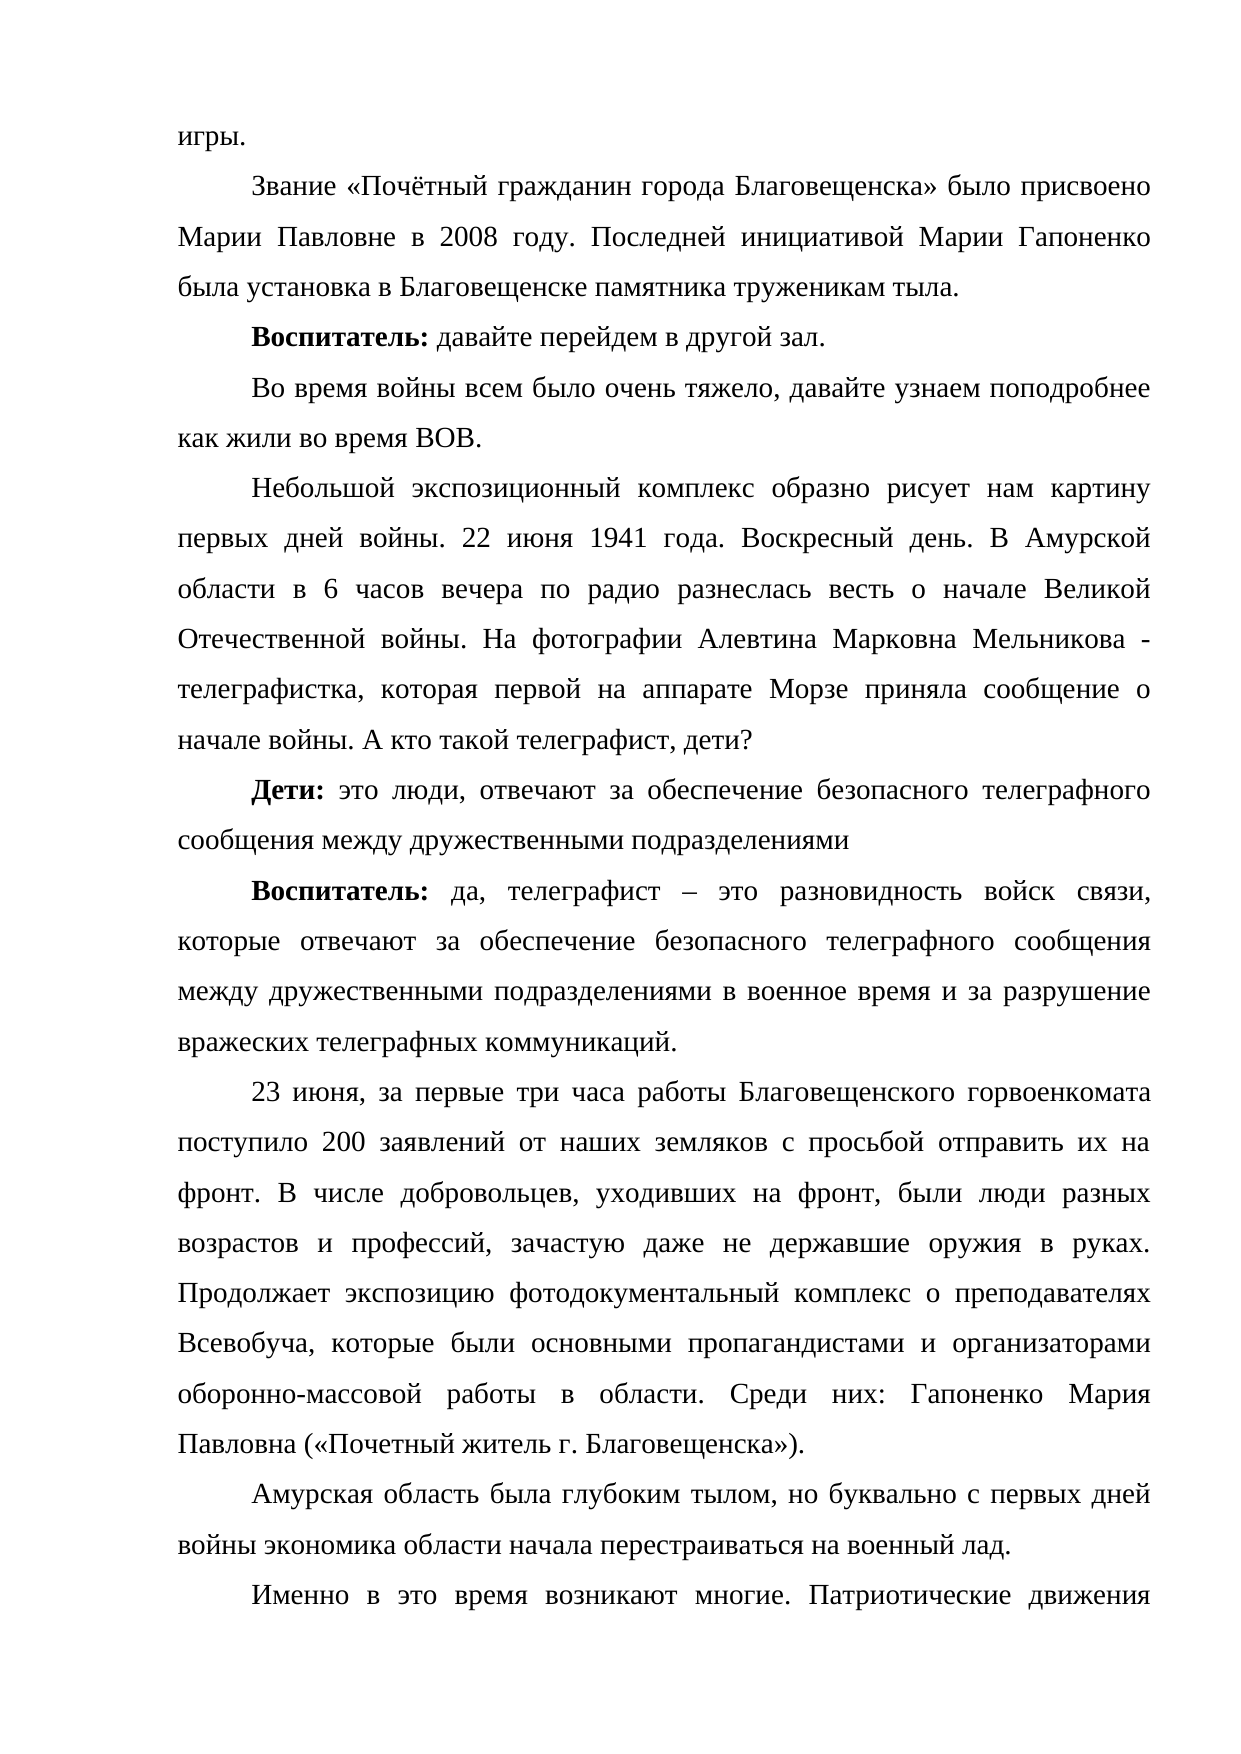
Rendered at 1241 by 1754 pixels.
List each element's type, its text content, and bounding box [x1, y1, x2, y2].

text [177, 118, 1152, 152]
text Воспитатель: да, телеграфист – это разновидность войск связи, которые отвечают за обеспечение безопасного телеграфного сообщения между дружественными подразделениями в военное время и за разрушение вражеских телеграфных коммуникаций. [177, 873, 1152, 1057]
text Во время войны всем было очень тяжело, давайте узнаем поподробнее как жили во время ВОВ. [177, 370, 1152, 453]
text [177, 1577, 1152, 1611]
text Амурская область была глубоким тылом, но буквально с первых дней войны экономика области начала перестраиваться на военный лад. [177, 1477, 1152, 1560]
text Небольшой экспозиционный комплекс образно рисует нам картину первых дней войны. 22 июня 1941 года. Воскресный день. В Амурской области в 6 часов вечера по радио разнеслась весть о начале Великой Отечественной войны. На фотографии Алевтина Марковна Мельникова - телеграфистка, которая первой на аппарате Морзе приняла сообщение о начале войны. А кто такой телеграфист, дети? [177, 470, 1152, 755]
text 23 июня, за первые три часа работы Благовещенского горвоенкомата поступило 200 заявлений от наших земляков с просьбой отправить их на фронт. В числе добровольцев, уходивших на фронт, были люди разных возрастов и профессий, зачастую даже не державшие оружия в руках. Продолжает экспозицию фотодокументальный комплекс о преподавателях Всевобуча, которые были основными пропагандистами и организаторами оборонно-массовой работы в области. Среди них: Гапоненко Мария Павловна («Почетный житель г. Благовещенска»). [177, 1074, 1152, 1460]
text Звание «Почётный гражданин города Благовещенска» было присвоено Марии Павловне в 2008 году. Последней инициативой Марии Гапоненко была установка в Благовещенске памятника труженикам тыла. [177, 168, 1152, 303]
text Дети: это люди, отвечают за обеспечение безопасного телеграфного сообщения между дружественными подразделениями [177, 772, 1152, 856]
text Воспитатель: давайте перейдем в другой зал. [177, 319, 1152, 353]
